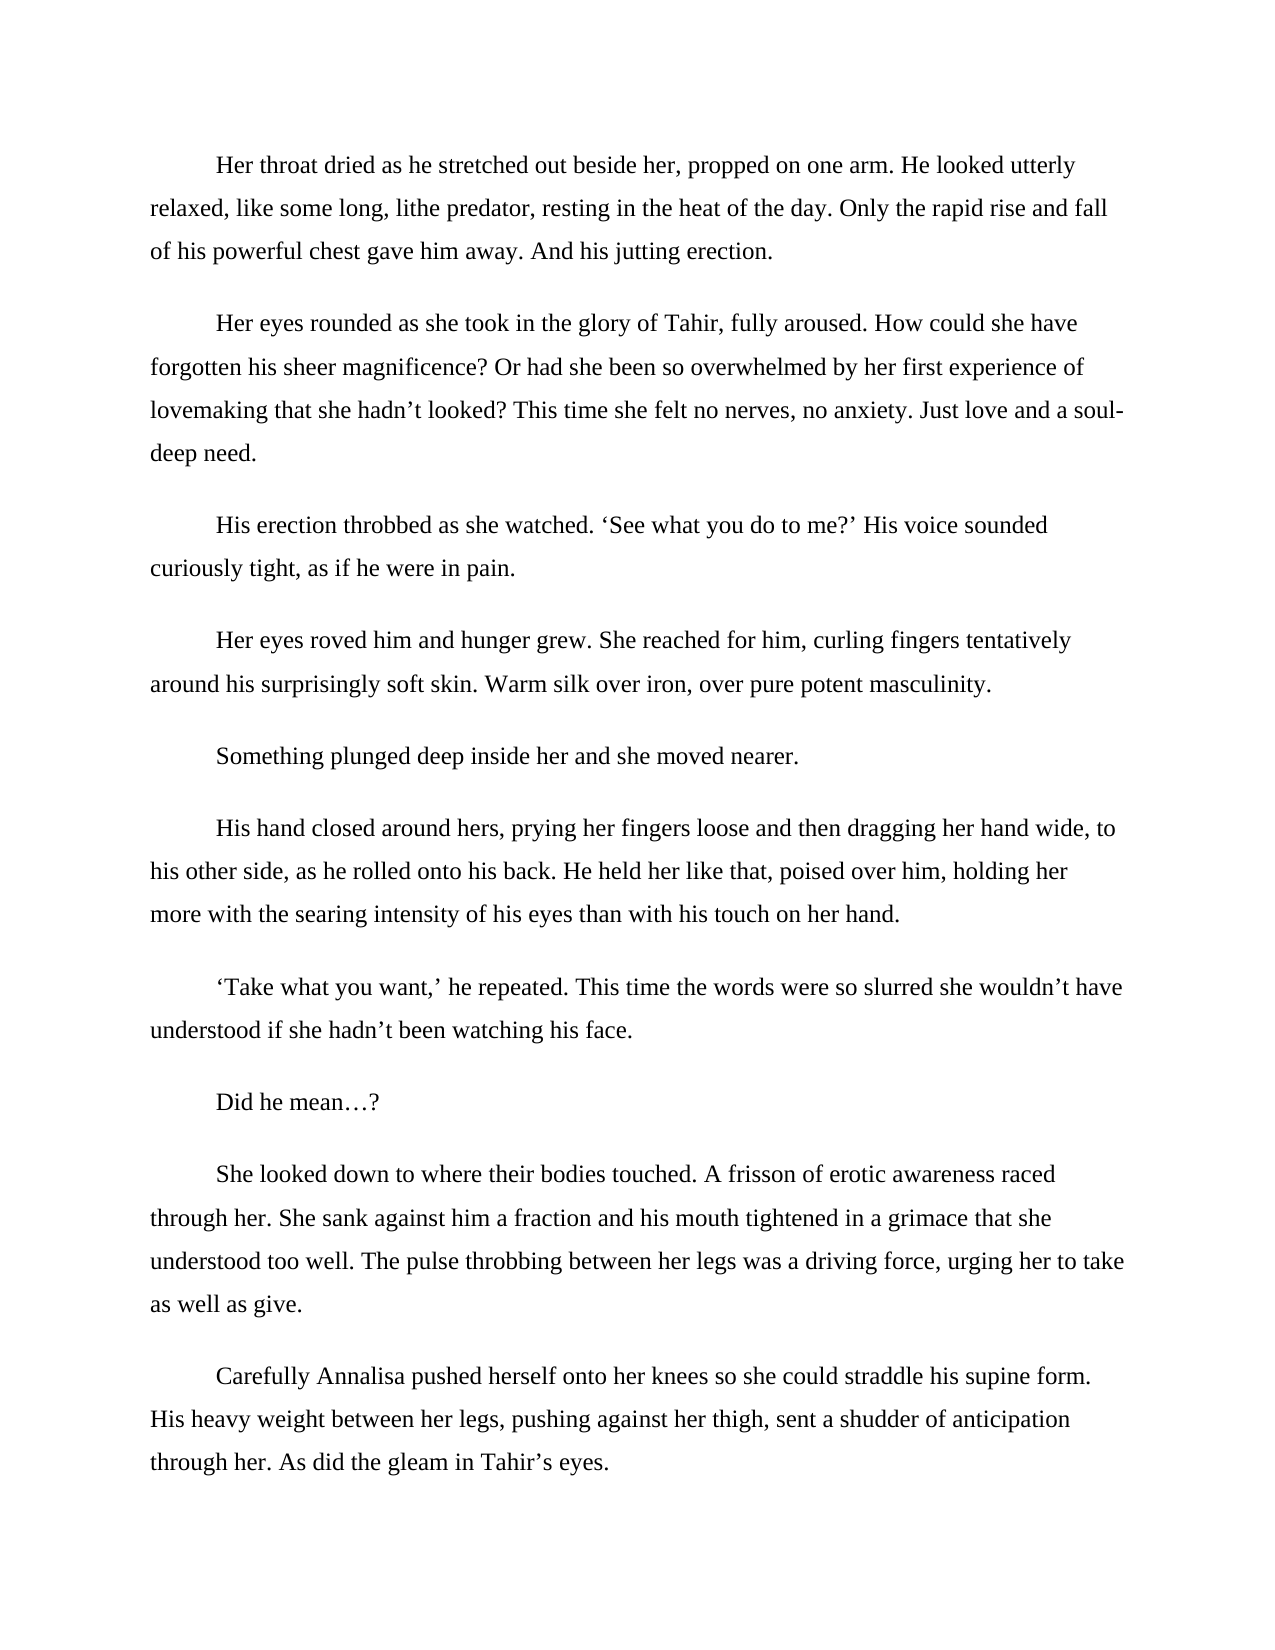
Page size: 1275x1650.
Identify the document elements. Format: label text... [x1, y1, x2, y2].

text His erection throbbed as she watched. ‘See what you do to me?’ His voice sounded curiously tight, as if he were in pain. [150, 510, 1125, 582]
text Something plunged deep inside her and she moved nearer. [150, 741, 1125, 770]
text Her eyes rounded as she took in the glory of Tahir, fully aroused. How could she have forgotten his sheer magnificence? Or had she been so overwhelmed by her first experience of lovemaking that she hadn’t looked? This time she felt no nerves, no anxiety. Just love and a soul-deep need. [150, 308, 1125, 467]
text Her eyes roved him and hunger grew. She reached for him, curling fingers tentatively around his surprisingly soft skin. Warm silk over iron, over pure potent masculinity. [150, 626, 1125, 697]
text ‘Take what you want,’ he repeated. This time the words were so slurred she wouldn’t have understood if she hadn’t been watching his face. [150, 972, 1125, 1044]
text Her throat dried as he stretched out beside her, propped on one arm. He looked utterly relaxed, like some long, lithe predator, resting in the heat of the day. Only the rapid rise and fall of his powerful chest gave him away. And his jutting erection. [150, 150, 1125, 265]
text His hand closed around hers, prying her fingers loose and then dragging her hand wide, to his other side, as he rolled onto his back. He held her like that, poised over him, holding her more with the searing intensity of his eyes than with his touch on her hand. [150, 813, 1125, 928]
text Carefully Annalisa pushed herself onto her knees so she could straddle his supine form. His heavy weight between her legs, pushing against her thigh, sent a shudder of anticipation through her. As did the gleam in Tahir’s eyes. [150, 1361, 1125, 1476]
text Did he mean…? [150, 1087, 1125, 1116]
text She looked down to where their bodies touched. A frisson of erotic awareness raced through her. She sank against him a fraction and his mouth tightened in a grimace that she understood too well. The pulse throbbing between her legs was a driving force, urging her to take as well as give. [150, 1159, 1125, 1318]
